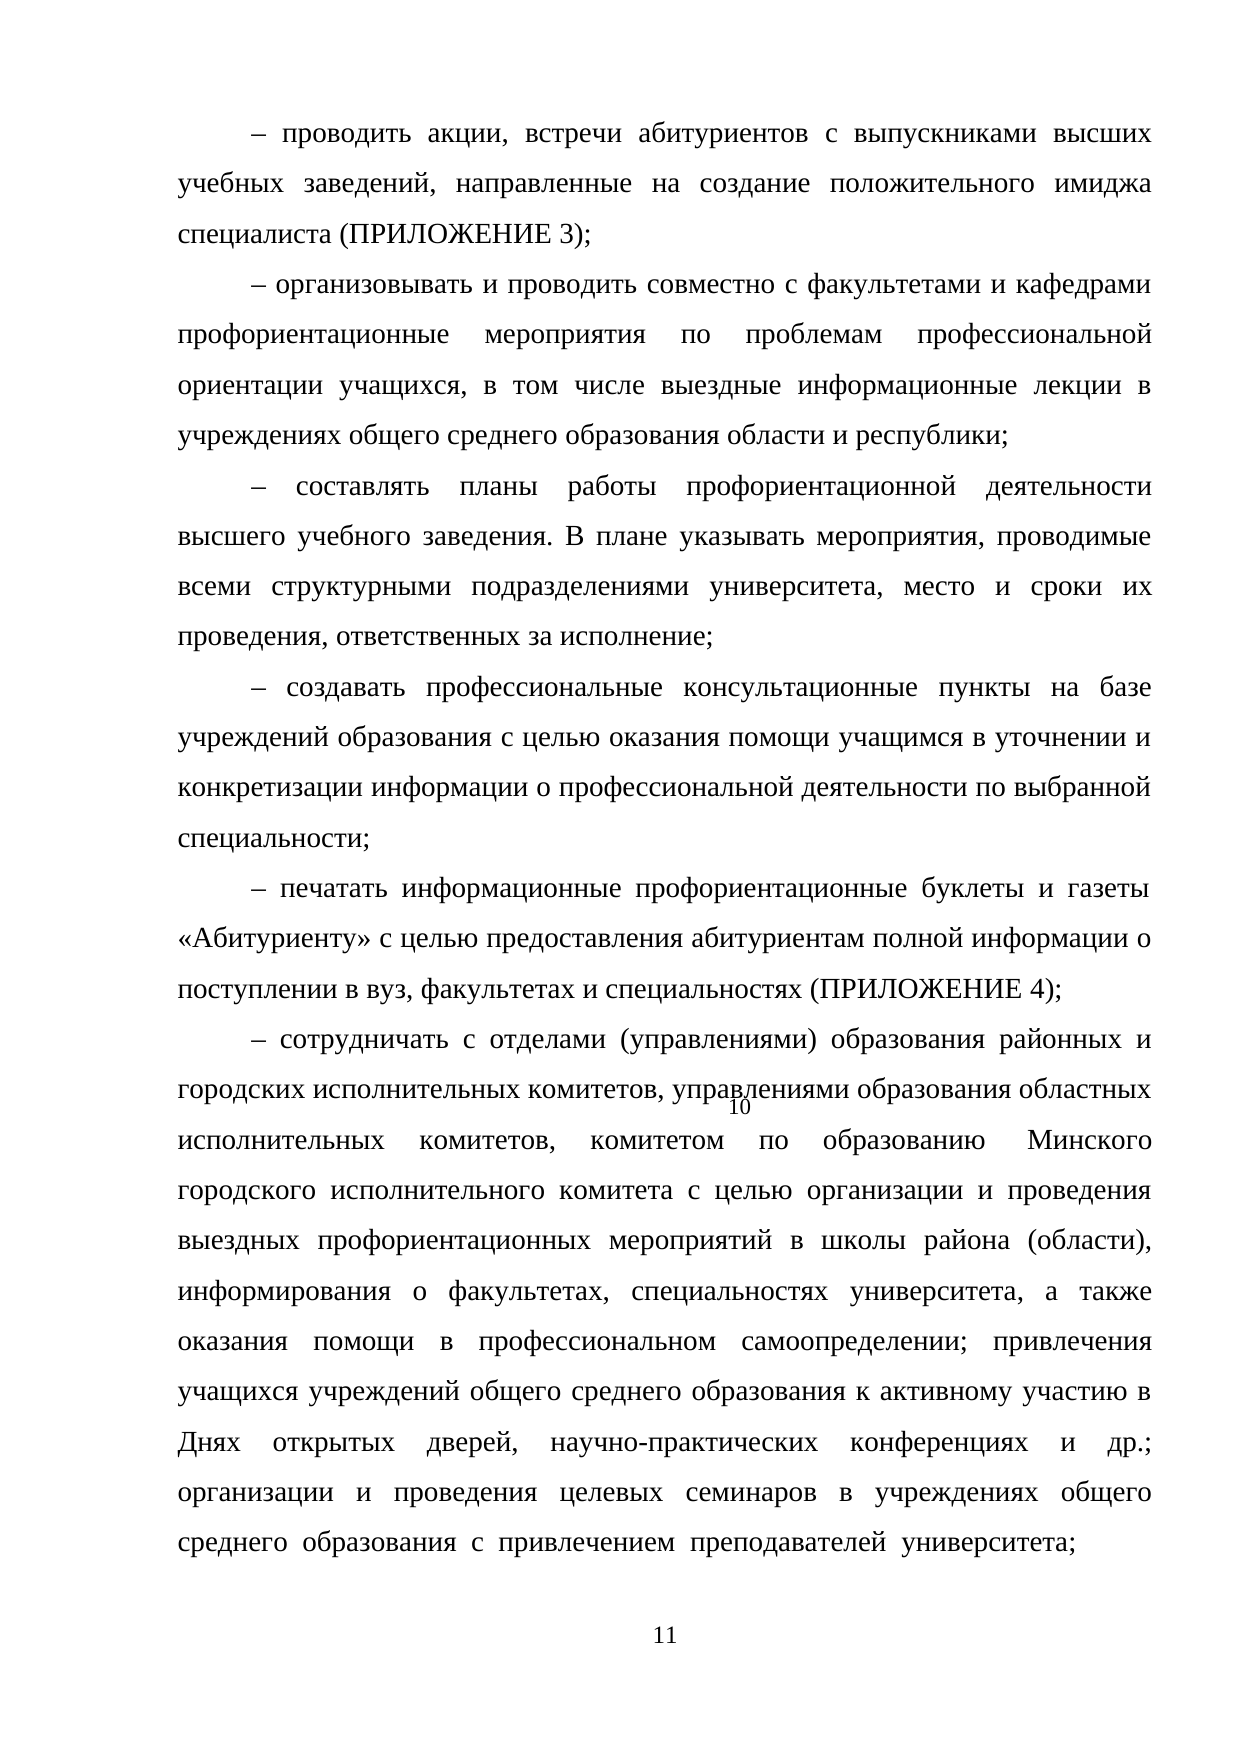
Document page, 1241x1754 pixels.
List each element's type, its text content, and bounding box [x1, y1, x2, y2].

list создавать профессиональные консультационные пункты на базе учреждений образования с целью оказания помощи учащимся в уточнении и конкретизации информации о профессиональной деятельности по выбранной специальности; [177, 669, 1152, 853]
list составлять планы работы профориентационной деятельности высшего учебного заведения. В плане указывать мероприятия, проводимые всеми структурными подразделениями университета, место и сроки их проведения, ответственных за исполнение; [177, 468, 1152, 652]
list проводить акции, встречи абитуриентов с выпускниками высших учебных заведений, направленные на создание положительного имиджа специалиста (ПРИЛОЖЕНИЕ 3); [177, 115, 1152, 249]
list организовывать и проводить совместно с факультетами и кафедрами профориентационные мероприятия по проблемам профессиональной ориентации учащихся, в том числе выездные информационные лекции в учреждениях общего среднего образования области и республики; [177, 266, 1152, 451]
text «Абитуриенту» с целью предоставления абитуриентам полной информации о поступлении в вуз, факультетах и специальностях (ПРИЛОЖЕНИЕ 4); [177, 921, 1152, 1004]
list сотрудничать с отделами (управлениями) образования районных и городских исполнительных комитетов, управлениями образования областных исполнительных комитетов, комитетом по образованию Минского городского исполнительного комитета с целью организации и проведения выездных профориентационных мероприятий в школы района (области), информирования о факультетах, специальностях университета, а также оказания помощи в профессиональном самоопределении; привлечения учащихся учреждений общего среднего образования к активному участию в Днях открытых дверей, научно-практических конференциях и др.; организации и проведения целевых семинаров в учреждениях общего среднего образования с привлечением преподавателей университета; [177, 1021, 1152, 1558]
list печатать информационные профориентационные буклеты и газеты [251, 870, 1167, 904]
